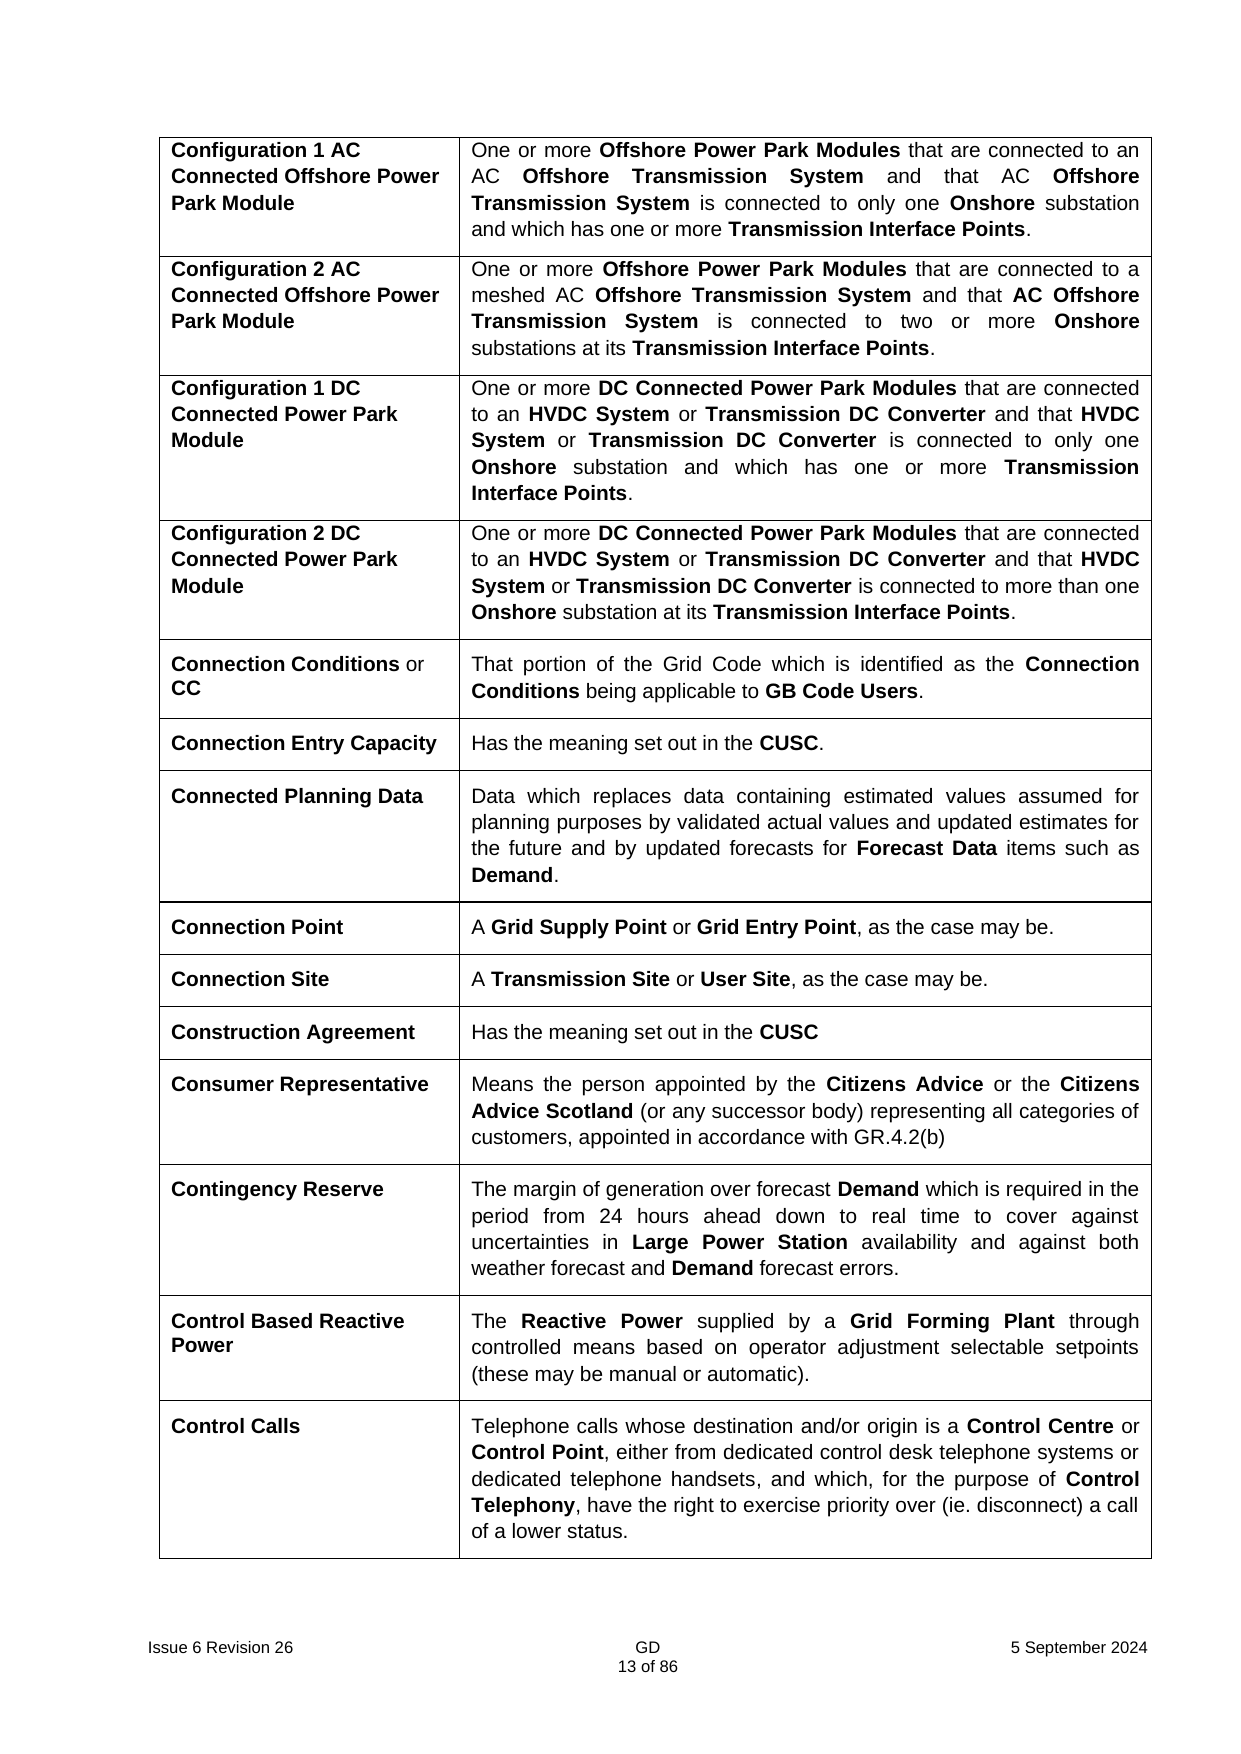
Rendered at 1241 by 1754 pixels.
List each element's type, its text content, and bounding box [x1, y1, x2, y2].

table_cell Configuration 1 DC Connected Power Park Module [160, 376, 459, 520]
table_cell Connection Conditions or CC [160, 640, 459, 717]
table_cell That portion of the Grid Code which is identified as the Connection Conditions being applicable to GB Code Users. [460, 640, 1151, 717]
table_cell A Grid Supply Point or Grid Entry Point, as the case may be. [460, 903, 1151, 954]
table_cell Connection Entry Capacity [160, 719, 459, 770]
table_cell Has the meaning set out in the CUSC [460, 1007, 1151, 1058]
table_cell Control Based Reactive Power [160, 1296, 459, 1400]
table_cell Means the person appointed by the Citizens Advice or the Citizens Advice Scotland (or any successor body) representing all categories of customers, appointed in accordance with GR.4.2(b) [460, 1060, 1151, 1164]
table_cell One or more Offshore Power Park Modules that are connected to a meshed AC Offshore Transmission System and that AC Offshore Transmission System is connected to two or more Onshore substations at its Transmission Interface Points. [460, 257, 1151, 374]
table_cell Configuration 2 DC Connected Power Park Module [160, 521, 459, 639]
table_cell Consumer Representative [160, 1060, 459, 1164]
table_cell Contingency Reserve [160, 1165, 459, 1295]
table_cell Control Calls [160, 1401, 459, 1558]
table_cell The Reactive Power supplied by a Grid Forming Plant through controlled means based on operator adjustment selectable setpoints (these may be manual or automatic). [460, 1296, 1151, 1400]
table_cell Has the meaning set out in the CUSC. [460, 719, 1151, 770]
table_cell A Transmission Site or User Site, as the case may be. [460, 955, 1151, 1006]
table_cell The margin of generation over forecast Demand which is required in the period from 24 hours ahead down to real time to cover against uncertainties in Large Power Station availability and against both weather forecast and Demand forecast errors. [460, 1165, 1151, 1295]
table_cell Construction Agreement [160, 1007, 459, 1058]
table_cell Configuration 1 AC Connected Offshore Power Park Module [160, 138, 459, 256]
table_cell Connected Planning Data [160, 771, 459, 901]
table_cell Configuration 2 AC Connected Offshore Power Park Module [160, 257, 459, 374]
table_cell Data which replaces data containing estimated values assumed for planning purposes by validated actual values and updated estimates for the future and by updated forecasts for Forecast Data items such as Demand. [460, 771, 1151, 901]
table_cell One or more DC Connected Power Park Modules that are connected to an HVDC System or Transmission DC Converter and that HVDC System or Transmission DC Converter is connected to only one Onshore substation and which has one or more Transmission Interface Points. [460, 376, 1151, 520]
table_cell Connection Site [160, 955, 459, 1006]
table_cell One or more Offshore Power Park Modules that are connected to an AC Offshore Transmission System and that AC Offshore Transmission System is connected to only one Onshore substation and which has one or more Transmission Interface Points. [460, 138, 1151, 256]
table_cell One or more DC Connected Power Park Modules that are connected to an HVDC System or Transmission DC Converter and that HVDC System or Transmission DC Converter is connected to more than one Onshore substation at its Transmission Interface Points. [460, 521, 1151, 639]
table_cell Telephone calls whose destination and/or origin is a Control Centre or Control Point, either from dedicated control desk telephone systems or dedicated telephone handsets, and which, for the purpose of Control Telephony, have the right to exercise priority over (ie. disconnect) a call of a lower status. [460, 1401, 1151, 1558]
table_cell Connection Point [160, 903, 459, 954]
